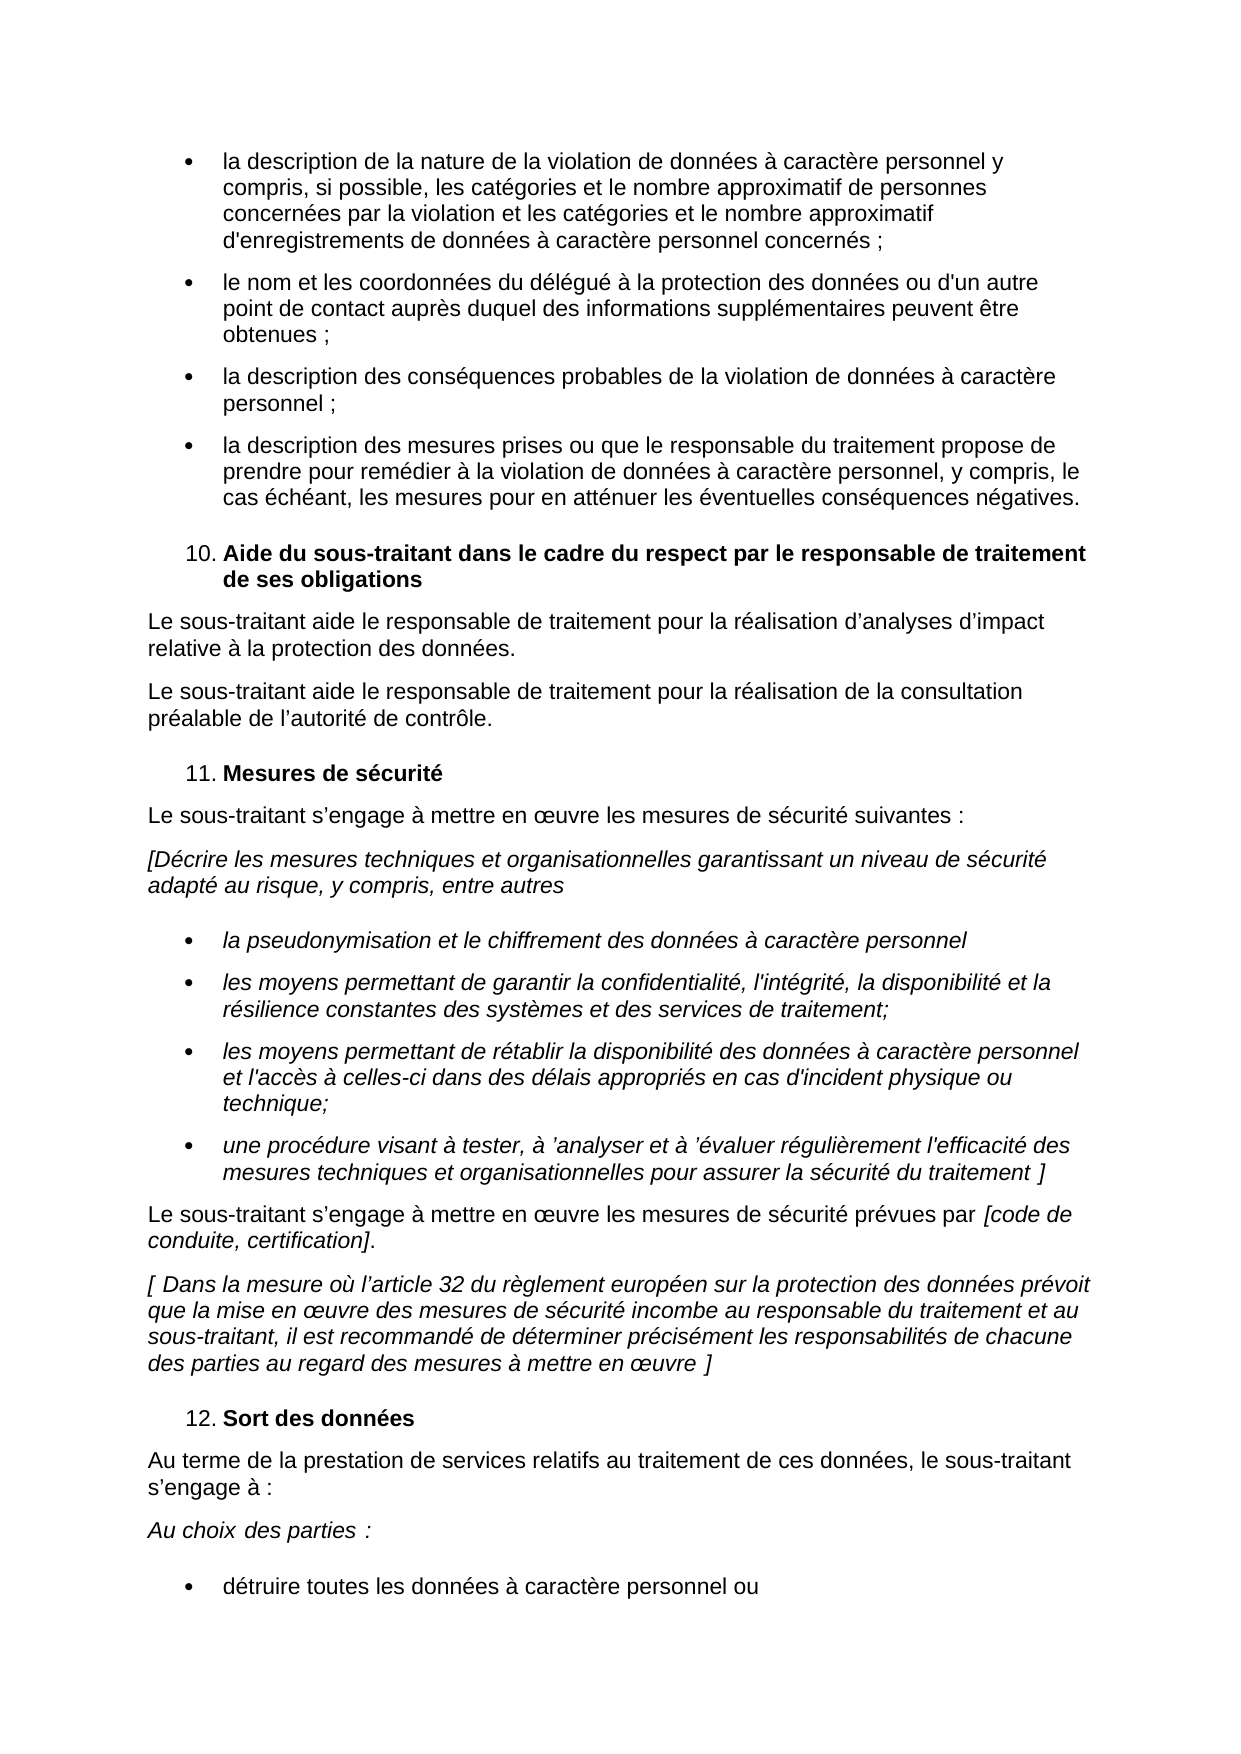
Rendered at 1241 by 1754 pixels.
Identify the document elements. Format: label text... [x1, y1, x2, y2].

list une procédure visant à tester, à ’analyser et à ’évaluer régulièrement l'efficacité des mesures techniques et organisationnelles pour assurer la sécurité du traitement ] [185, 1132, 1093, 1185]
list la description de la nature de la violation de données à caractère personnel y compris, si possible, les catégories et le nombre approximatif de personnes concernées par la violation et les catégories et le nombre approximatif d'enregistrements de données à caractère personnel concernés ; [185, 148, 1093, 253]
text [Décrire les mesures techniques et organisationnelles garantissant un niveau de sécurité adapté au risque, y compris, entre autres [148, 846, 1093, 898]
list les moyens permettant de garantir la confidentialité, l'intégrité, la disponibilité et la résilience constantes des systèmes et des services de traitement; [185, 969, 1093, 1022]
list Sort des données [185, 1405, 1093, 1432]
list Mesures de sécurité [185, 760, 1093, 786]
text Le sous-traitant aide le responsable de traitement pour la réalisation d’analyses d’impact relative à la protection des données. [148, 608, 1093, 661]
text Le sous-traitant s’engage à mettre en œuvre les mesures de sécurité prévues par [code de conduite, certification]. [148, 1201, 1093, 1253]
text [ Dans la mesure où l’article 32 du règlement européen sur la protection des données prévoit que la mise en œuvre des mesures de sécurité incombe au responsable du traitement et au sous-traitant, il est recommandé de déterminer précisément les responsabilités de chacune des parties au regard des mesures à mettre en œuvre ] [148, 1271, 1093, 1376]
text Le sous-traitant s’engage à mettre en œuvre les mesures de sécurité suivantes : [148, 802, 1093, 828]
text Au terme de la prestation de services relatifs au traitement de ces données, le sous-traitant s’engage à : [148, 1447, 1093, 1500]
list la description des conséquences probables de la violation de données à caractère personnel ; [185, 363, 1093, 416]
list Aide du sous-traitant dans le cadre du respect par le responsable de traitement de ses obligations [185, 540, 1093, 593]
list les moyens permettant de rétablir la disponibilité des données à caractère personnel et l'accès à celles-ci dans des délais appropriés en cas d'incident physique ou technique; [185, 1038, 1093, 1117]
text Au choix des parties : [148, 1517, 1093, 1543]
text Le sous-traitant aide le responsable de traitement pour la réalisation de la consultation préalable de l’autorité de contrôle. [148, 678, 1093, 731]
list détruire toutes les données à caractère personnel ou [185, 1573, 1093, 1599]
list le nom et les coordonnées du délégué à la protection des données ou d'un autre point de contact auprès duquel des informations supplémentaires peuvent être obtenues ; [185, 269, 1093, 348]
list la pseudonymisation et le chiffrement des données à caractère personnel [185, 927, 1093, 954]
